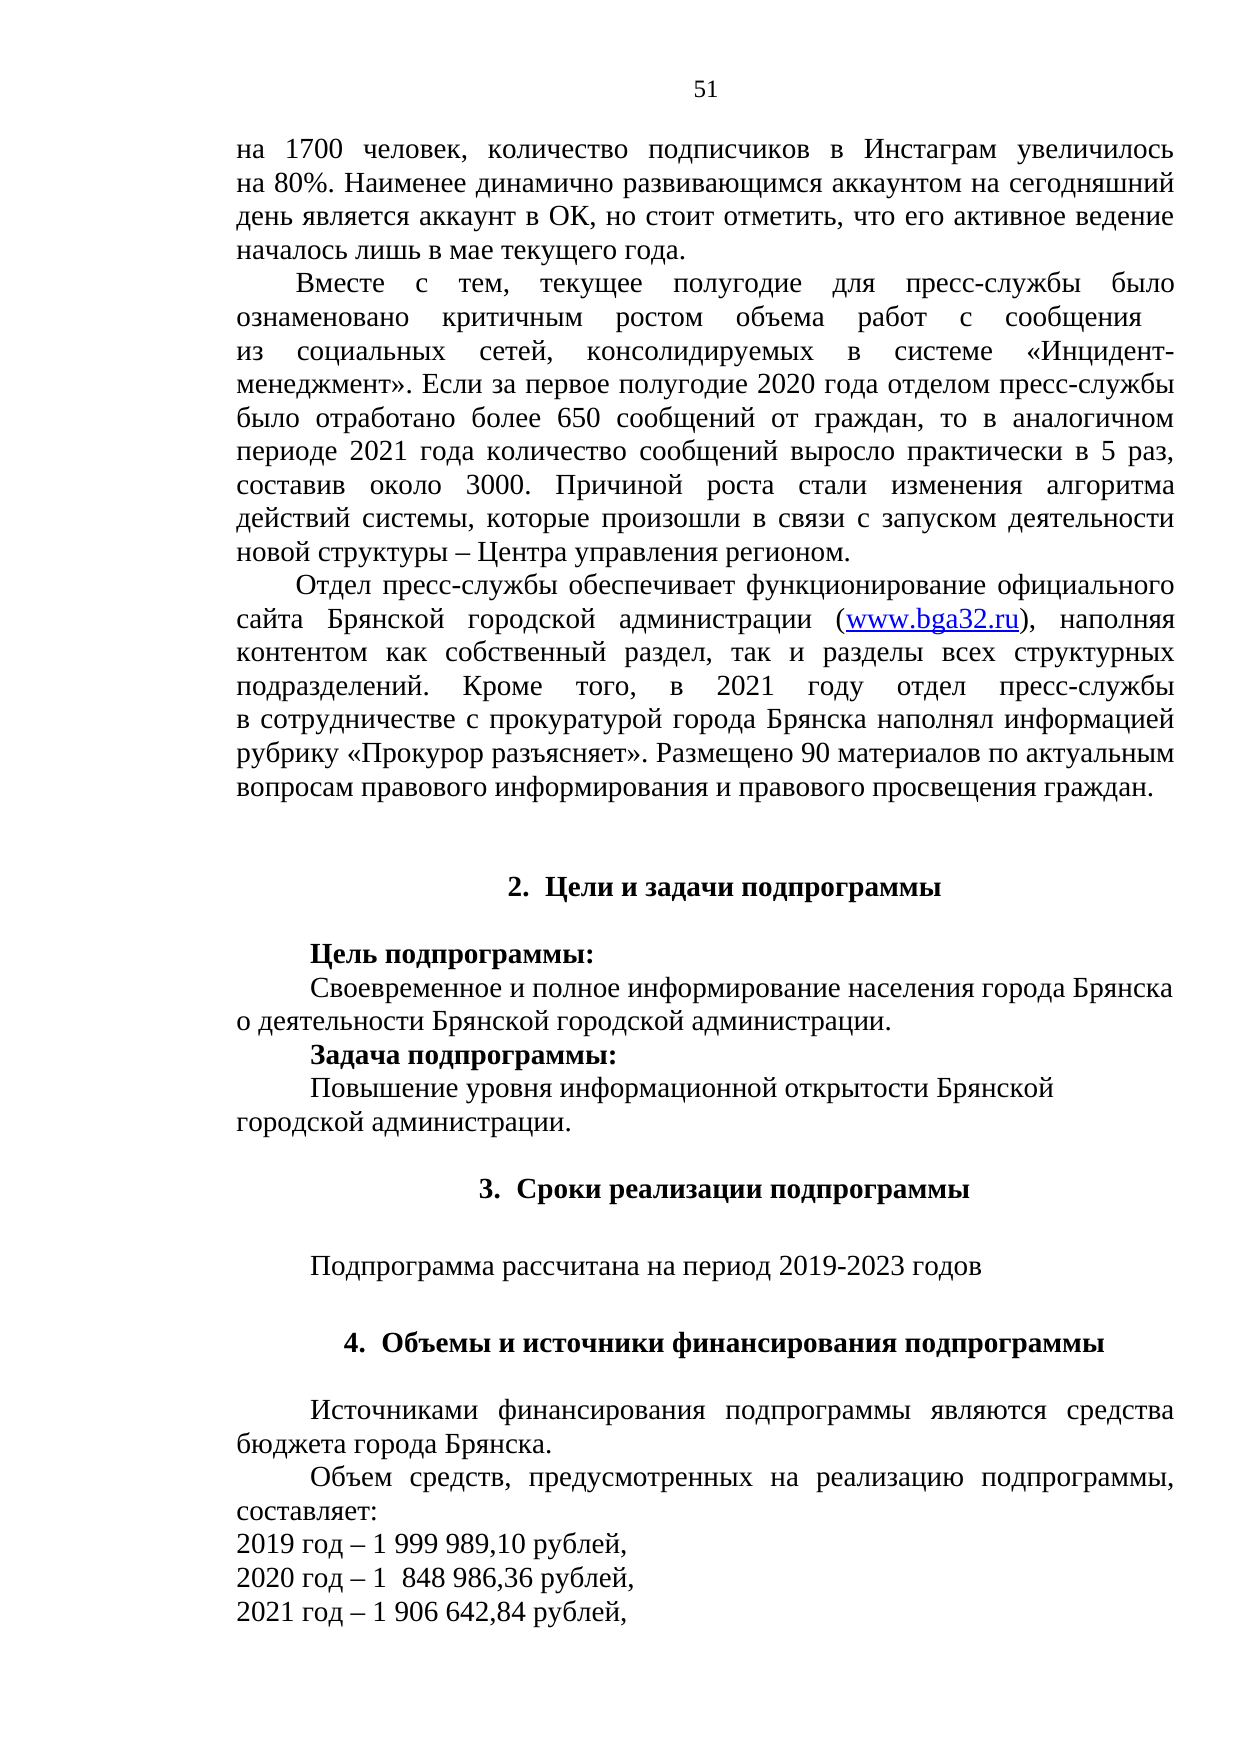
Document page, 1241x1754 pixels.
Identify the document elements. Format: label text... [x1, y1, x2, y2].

list Сроки реализации подпрограммы [274, 1171, 1175, 1205]
text Задача подпрограммы: [236, 1037, 1175, 1071]
text Вместе с тем, текущее полугодие для пресс-службы было ознаменовано критичным ростом объема работ с сообщения из социальных сетей, консолидируемых в системе «Инцидент-менеджмент». Если за первое полугодие 2020 года отделом пресс-службы было отработано более 650 сообщений от граждан, то в аналогичном периоде 2021 года количество сообщений выросло практически в 5 раз, составив около 3000. Причиной роста стали изменения алгоритма действий системы, которые произошли в связи с запуском деятельности новой структуры – Центра управления регионом. [236, 266, 1175, 567]
text Цель подпрограммы: [236, 936, 1175, 970]
text 2019 год – 1 999 989,10 рублей, [236, 1527, 1175, 1560]
text Источниками финансирования подпрограммы являются средства бюджета города Брянска. [236, 1392, 1175, 1459]
text Своевременное и полное информирование населения города Брянска о деятельности Брянской городской администрации. [236, 970, 1175, 1037]
list Объемы и источники финансирования подпрограммы [274, 1325, 1175, 1359]
text Повышение уровня информационной открытости Брянской городской администрации. [236, 1071, 1175, 1138]
list Цели и задачи подпрограммы [274, 869, 1175, 903]
text Отдел пресс-службы обеспечивает функционирование официального сайта Брянской городской администрации (www.bga32.ru), наполняя контентом как собственный раздел, так и разделы всех структурных подразделений. Кроме того, в 2021 году отдел пресс-службы в сотрудничестве с прокуратурой города Брянска наполнял информацией рубрику «Прокурор разъясняет». Размещено 90 материалов по актуальным вопросам правового информирования и правового просвещения граждан. [236, 567, 1175, 802]
text 2021 год – 1 906 642,84 рублей, [236, 1594, 1175, 1627]
text Подпрограмма рассчитана на период 2019-2023 годов [236, 1248, 1175, 1282]
text Объем средств, предусмотренных на реализацию подпрограммы, составляет: [236, 1459, 1175, 1527]
text 2020 год – 1 848 986,36 рублей, [236, 1560, 1175, 1594]
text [236, 131, 1175, 266]
